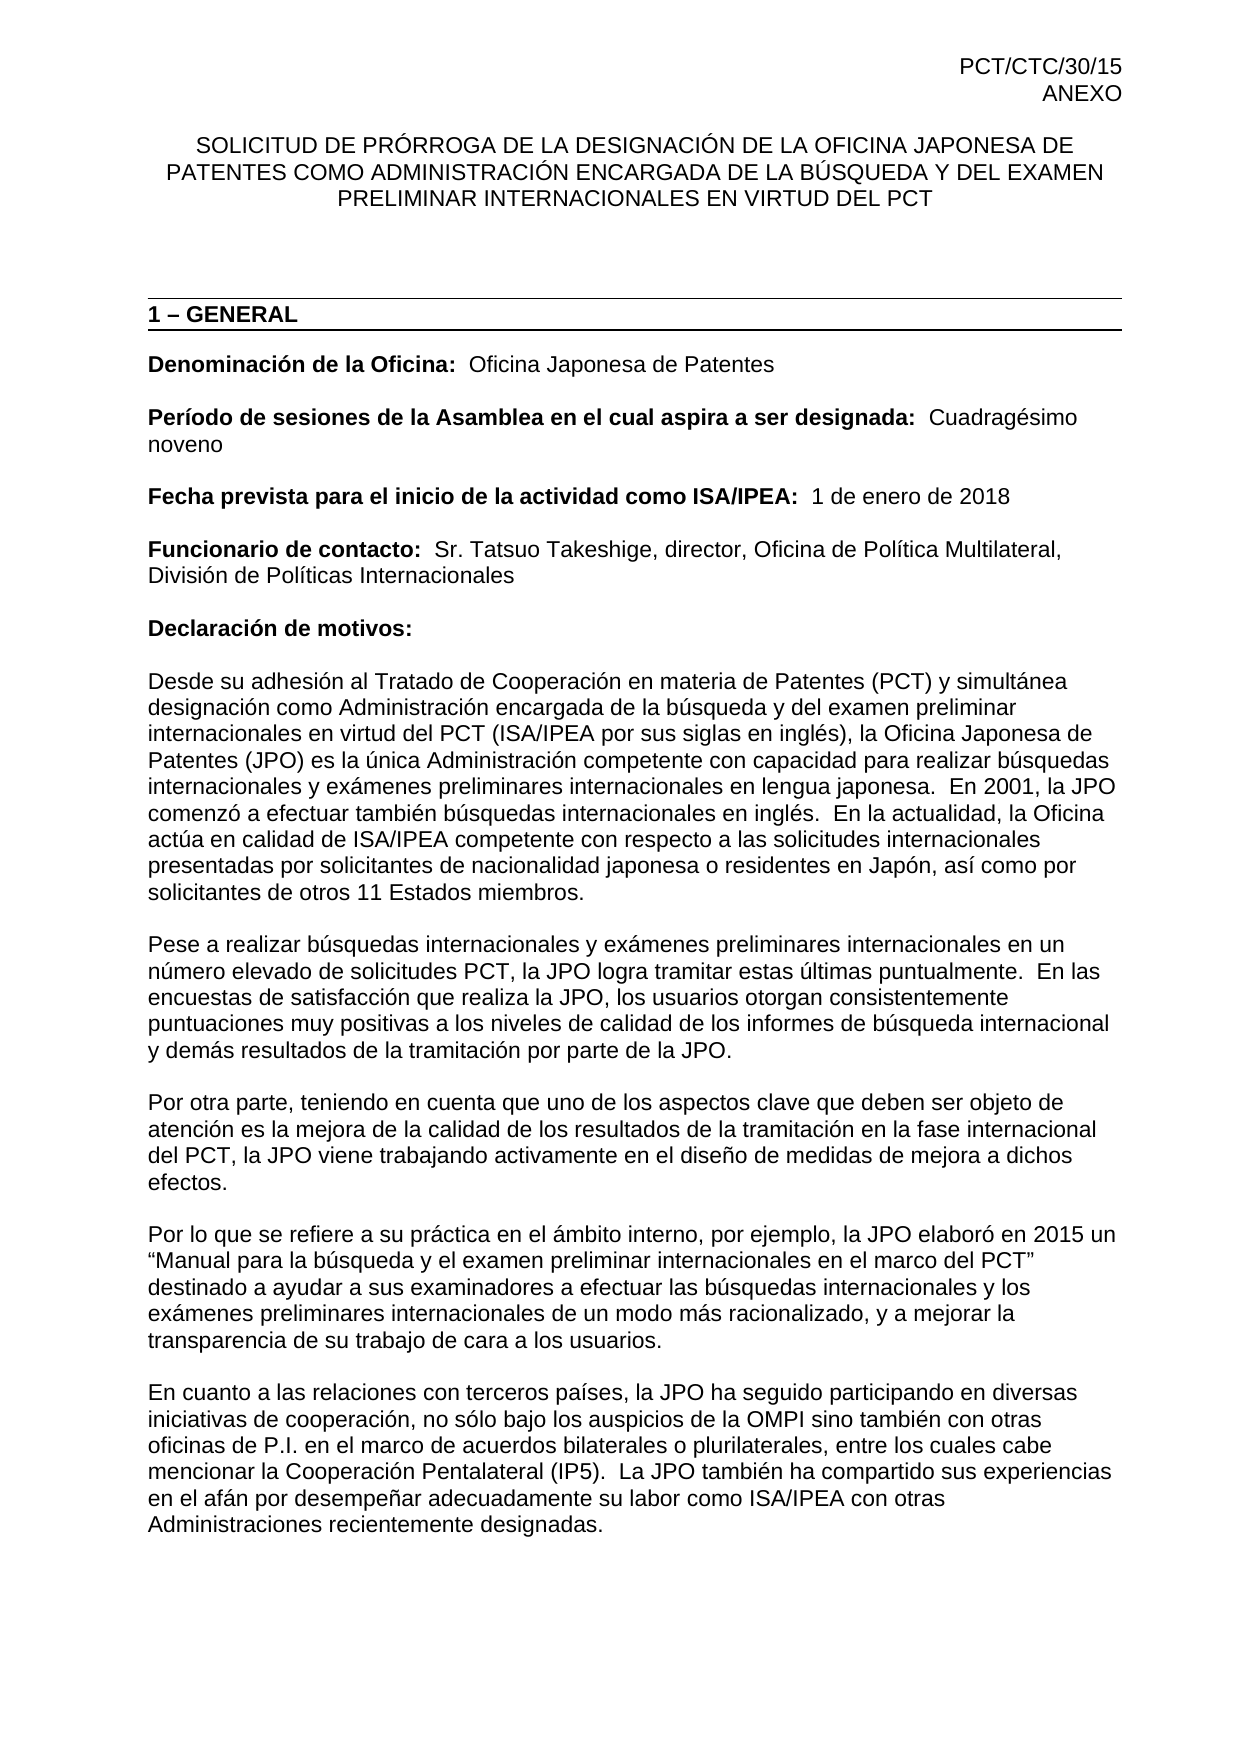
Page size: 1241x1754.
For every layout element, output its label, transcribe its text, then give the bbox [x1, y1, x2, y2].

text Período de sesiones de la Asamblea en el cual aspira a ser designada: Cuadragésimo noveno [148, 404, 1122, 457]
text 1 – General [148, 299, 1122, 329]
text Pese a realizar búsquedas internacionales y exámenes preliminares internacionales en un número elevado de solicitudes PCT, la JPO logra tramitar estas últimas puntualmente. En las encuestas de satisfacción que realiza la JPO, los usuarios otorgan consistentemente puntuaciones muy positivas a los niveles de calidad de los informes de búsqueda internacional y demás resultados de la tramitación por parte de la JPO. [148, 931, 1122, 1063]
text Funcionario de contacto: Sr. Tatsuo Takeshige, director, Oficina de Política Multilateral, División de Políticas Internacionales [148, 536, 1122, 589]
text En cuanto a las relaciones con terceros países, la JPO ha seguido participando en diversas iniciativas de cooperación, no sólo bajo los auspicios de la OMPI sino también con otras oficinas de P.I. en el marco de acuerdos bilaterales o plurilaterales, entre los cuales cabe mencionar la Cooperación Pentalateral (IP5). La JPO también ha compartido sus experiencias en el afán por desempeñar adecuadamente su labor como ISA/IPEA con otras Administraciones recientemente designadas. [148, 1379, 1122, 1537]
text solicitud DE prórroga de la designación de LA OFICINA Japonesa DE PATENTES como Administración encargada de la búsqueda y del examen preliminar internacionales en virtud del PCT [148, 132, 1122, 211]
text Declaración de motivos: [148, 615, 1122, 641]
text Por lo que se refiere a su práctica en el ámbito interno, por ejemplo, la JPO elaboró en 2015 un “Manual para la búsqueda y el examen preliminar internacionales en el marco del PCT” destinado a ayudar a sus examinadores a efectuar las búsquedas internacionales y los exámenes preliminares internacionales de un modo más racionalizado, y a mejorar la transparencia de su trabajo de cara a los usuarios. [148, 1221, 1122, 1353]
text Por otra parte, teniendo en cuenta que uno de los aspectos clave que deben ser objeto de atención es la mejora de la calidad de los resultados de la tramitación en la fase internacional del PCT, la JPO viene trabajando activamente en el diseño de medidas de mejora a dichos efectos. [148, 1089, 1122, 1195]
text Desde su adhesión al Tratado de Cooperación en materia de Patentes (PCT) y simultánea designación como Administración encargada de la búsqueda y del examen preliminar internacionales en virtud del PCT (ISA/IPEA por sus siglas en inglés), la Oficina Japonesa de Patentes (JPO) es la única Administración competente con capacidad para realizar búsquedas internacionales y exámenes preliminares internacionales en lengua japonesa. En 2001, la JPO comenzó a efectuar también búsquedas internacionales en inglés. En la actualidad, la Oficina actúa en calidad de ISA/IPEA competente con respecto a las solicitudes internacionales presentadas por solicitantes de nacionalidad japonesa o residentes en Japón, así como por solicitantes de otros 11 Estados miembros. [148, 668, 1122, 905]
text Fecha prevista para el inicio de la actividad como ISA/IPEA: 1 de enero de 2018 [148, 483, 1122, 509]
text Denominación de la Oficina: Oficina Japonesa de Patentes [148, 351, 1122, 378]
